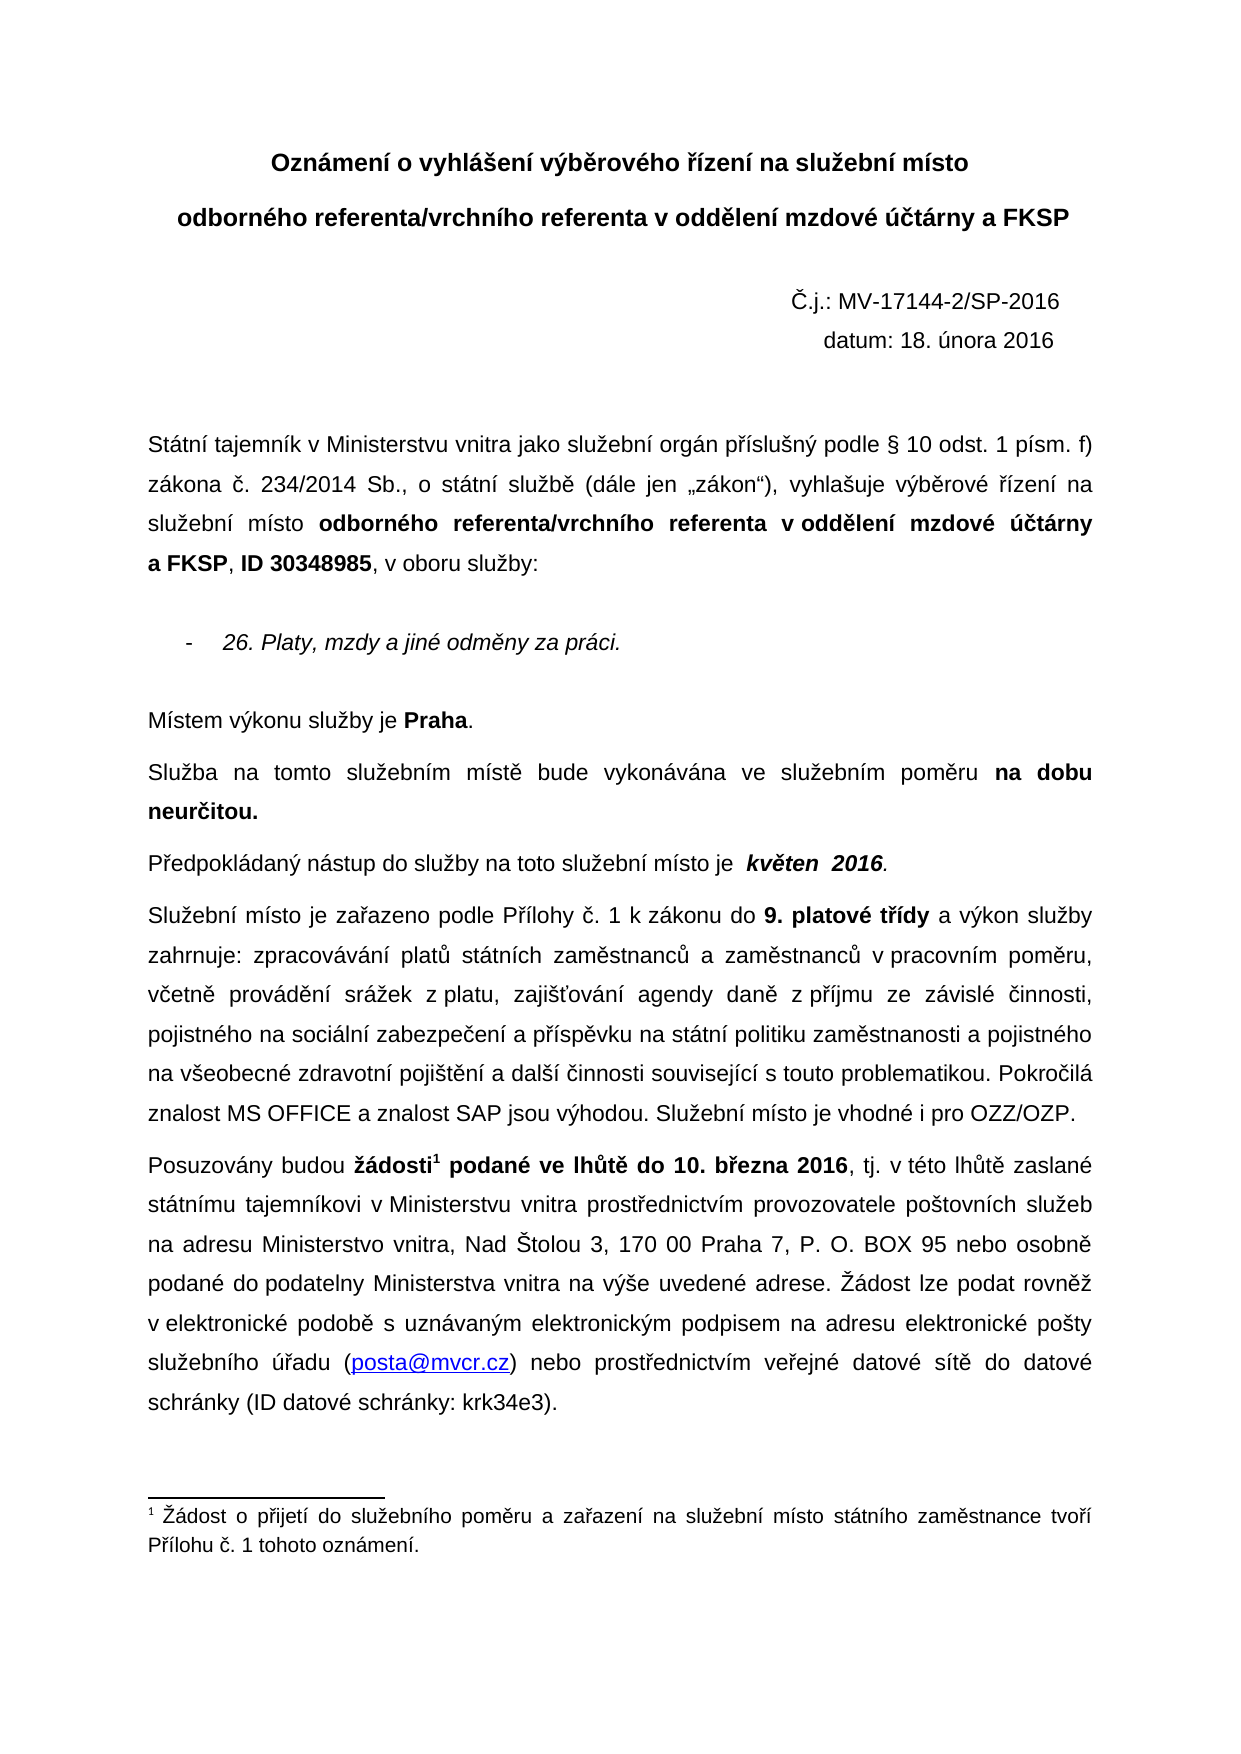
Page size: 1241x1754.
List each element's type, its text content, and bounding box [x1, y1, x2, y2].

text Služba na tomto služebním místě bude vykonávána ve služebním poměru na dobu neurčitou. [148, 759, 1093, 824]
text Služební místo je zařazeno podle Přílohy č. 1 k zákonu do 9. platové třídy a výkon služby zahrnuje: zpracovávání platů státních zaměstnanců a zaměstnanců v pracovním poměru, včetně provádění srážek z platu, zajišťování agendy daně z příjmu ze závislé činnosti, pojistného na sociální zabezpečení a příspěvku na státní politiku zaměstnanosti a pojistného na všeobecné zdravotní pojištění a další činnosti související s touto problematikou. Pokročilá znalost MS OFFICE a znalost SAP jsou výhodou. Služební místo je vhodné i pro OZZ/OZP. [148, 902, 1093, 1126]
text odborného referenta/vrchního referenta v oddělení mzdové účtárny a FKSP [148, 203, 1093, 232]
text Předpokládaný nástup do služby na toto služební místo je květen 2016. [148, 850, 1093, 877]
list 26. Platy, mzdy a jiné odměny za práci. [185, 628, 1093, 655]
text Místem výkonu služby je Praha. [148, 707, 1093, 733]
text Posuzovány budou žádosti podané ve lhůtě do 10. března 2016, tj. v této lhůtě zaslané státnímu tajemníkovi v Ministerstvu vnitra prostřednictvím provozovatele poštovních služeb na adresu Ministerstvo vnitra, Nad Štolou 3, 170 00 Praha 7, P. O. BOX 95 nebo osobně podané do podatelny Ministerstva vnitra na výše uvedené adrese. Žádost lze podat rovněž v elektronické podobě s uznávaným elektronickým podpisem na adresu elektronické pošty služebního úřadu (posta@mvcr.cz) nebo prostřednictvím veřejné datové sítě do datové schránky (ID datové schránky: krk34e3). [148, 1152, 1093, 1415]
text Č.j.: MV-17144-2/SP-2016 datum: 18. února 2016 [148, 288, 1093, 353]
text Státní tajemník v Ministerstvu vnitra jako služební orgán příslušný podle § 10 odst. 1 písm. f) zákona č. 234/2014 Sb., o státní službě (dále jen „zákon“), vyhlašuje výběrové řízení na služební místo odborného referenta/vrchního referenta v oddělení mzdové účtárny a FKSP, ID 30348985, v oboru služby: [148, 431, 1093, 576]
text Oznámení o vyhlášení výběrového řízení na služební místo [148, 148, 1093, 176]
